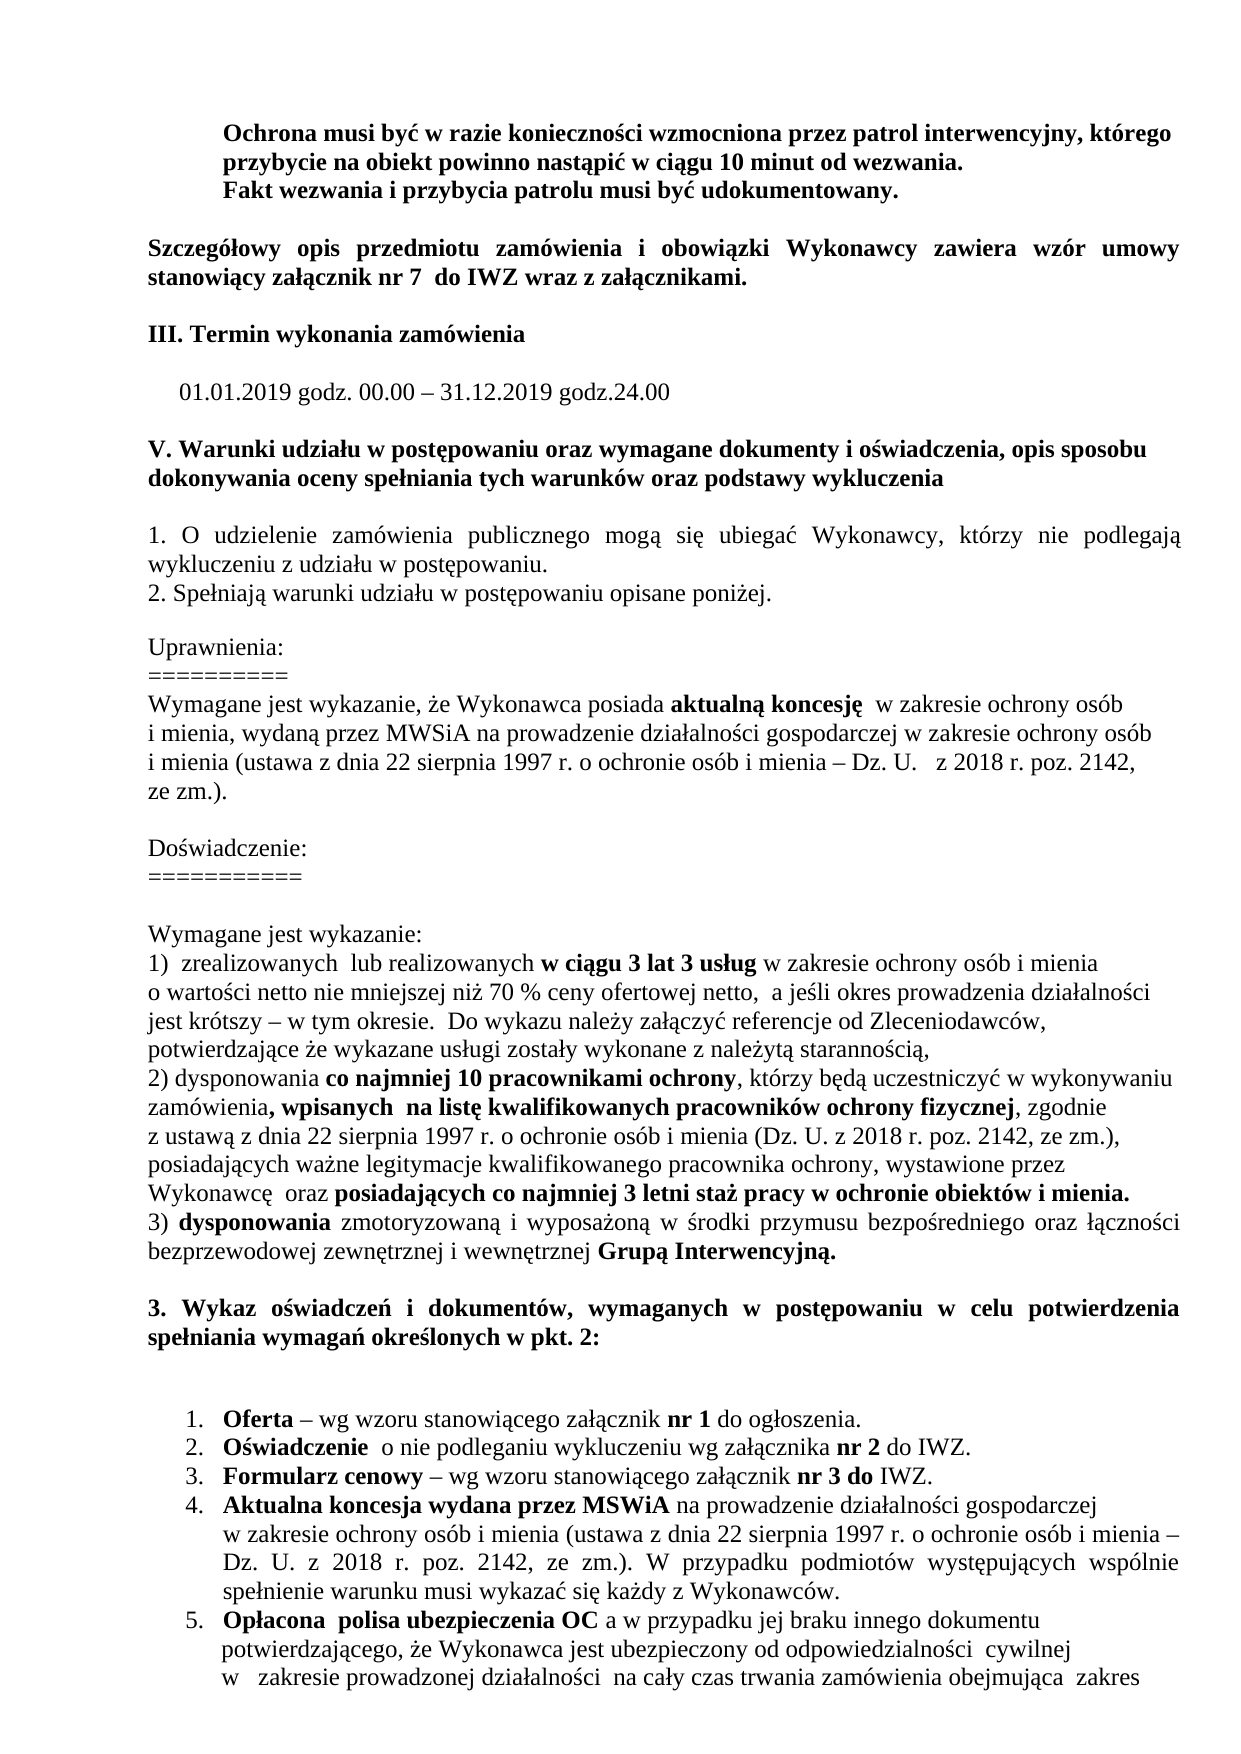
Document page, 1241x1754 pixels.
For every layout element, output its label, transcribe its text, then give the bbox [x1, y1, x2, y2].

text Wymagane jest wykazanie, że Wykonawca posiada aktualną koncesję w zakresie ochrony osób [148, 689, 1181, 718]
text V. Warunki udziału w postępowaniu oraz wymagane dokumenty i oświadczenia, opis sposobu dokonywania oceny spełniania tych warunków oraz podstawy wykluczenia [148, 434, 1181, 492]
text i mienia, wydaną przez MWSiA na prowadzenie działalności gospodarczej w zakresie ochrony osób [148, 718, 1181, 747]
list Opłacona polisa ubezpieczenia OC a w przypadku jej braku innego dokumentu [185, 1605, 1181, 1634]
text Fakt wezwania i przybycia patrolu musi być udokumentowany. [223, 176, 1181, 204]
text z ustawą z dnia 22 sierpnia 1997 r. o ochronie osób i mienia (Dz. U. z 2018 r. poz. 2142, ze zm.), posiadających ważne legitymacje kwalifikowanego pracownika ochrony, wystawione przez Wykonawcę oraz posiadających co najmniej 3 letni staż pracy w ochronie obiektów i mienia. [148, 1121, 1181, 1207]
text i mienia (ustawa z dnia 22 sierpnia 1997 r. o ochronie osób i mienia – Dz. U. z 2018 r. poz. 2142, [148, 747, 1181, 776]
text 2) dysponowania co najmniej 10 pracownikami ochrony, którzy będą uczestniczyć w wykonywaniu zamówienia, wpisanych na listę kwalifikowanych pracowników ochrony fizycznej, zgodnie [148, 1063, 1181, 1121]
text Wymagane jest wykazanie: [148, 919, 1181, 948]
list Oświadczenie o nie podleganiu wykluczeniu wg załącznika nr 2 do IWZ. [185, 1432, 1181, 1461]
text potwierdzającego, że Wykonawca jest ubezpieczony od odpowiedzialności cywilnej [221, 1634, 1181, 1662]
list Formularz cenowy – wg wzoru stanowiącego załącznik nr 3 do IWZ. [185, 1461, 1181, 1490]
list Oferta – wg wzoru stanowiącego załącznik nr 1 do ogłoszenia. [185, 1404, 1181, 1432]
text ========== [148, 661, 1181, 689]
text =========== [148, 862, 1181, 891]
text Ochrona musi być w razie konieczności wzmocniona przez patrol interwencyjny, którego przybycie na obiekt powinno nastąpić w ciągu 10 minut od wezwania. [223, 118, 1181, 176]
text 1. O udzielenie zamówienia publicznego mogą się ubiegać Wykonawcy, którzy nie podlegają wykluczeniu z udziału w postępowaniu. [148, 521, 1181, 578]
list Aktualna koncesja wydana przez MSWiA na prowadzenie działalności gospodarczej [185, 1490, 1181, 1519]
text 3) dysponowania zmotoryzowaną i wyposażoną w środki przymusu bezpośredniego oraz łączności bezprzewodowej zewnętrznej i wewnętrznej Grupą Interwencyjną. [148, 1207, 1181, 1264]
text w zakresie prowadzonej działalności na cały czas trwania zamówienia obejmująca zakres [221, 1662, 1181, 1691]
text III. Termin wykonania zamówienia [148, 319, 1181, 348]
text ze zm.). [148, 776, 1181, 804]
text Szczegółowy opis przedmiotu zamówienia i obowiązki Wykonawcy zawiera wzór umowy stanowiący załącznik nr 7 do IWZ wraz z załącznikami. [148, 233, 1181, 291]
subtitle 3. Wykaz oświadczeń i dokumentów, wymaganych w postępowaniu w celu potwierdzenia spełniania wymagań określonych w pkt. 2: [148, 1293, 1181, 1351]
text o wartości netto nie mniejszej niż 70 % ceny ofertowej netto, a jeśli okres prowadzenia działalności jest krótszy – w tym okresie. Do wykazu należy załączyć referencje od Zleceniodawców, potwierdzające że wykazane usługi zostały wykonane z należytą starannością, [148, 977, 1181, 1063]
text Doświadczenie: [148, 833, 1181, 862]
text w zakresie ochrony osób i mienia (ustawa z dnia 22 sierpnia 1997 r. o ochronie osób i mienia – Dz. U. z 2018 r. poz. 2142, ze zm.). W przypadku podmiotów występujących wspólnie spełnienie warunku musi wykazać się każdy z Wykonawców. [223, 1519, 1181, 1605]
text Uprawnienia: [148, 632, 1181, 661]
text 01.01.2019 godz. 00.00 – 31.12.2019 godz.24.00 [148, 377, 1181, 406]
text 2. Spełniają warunki udziału w postępowaniu opisane poniżej. [148, 578, 1181, 607]
text 1) zrealizowanych lub realizowanych w ciągu 3 lat 3 usług w zakresie ochrony osób i mienia [148, 948, 1181, 977]
